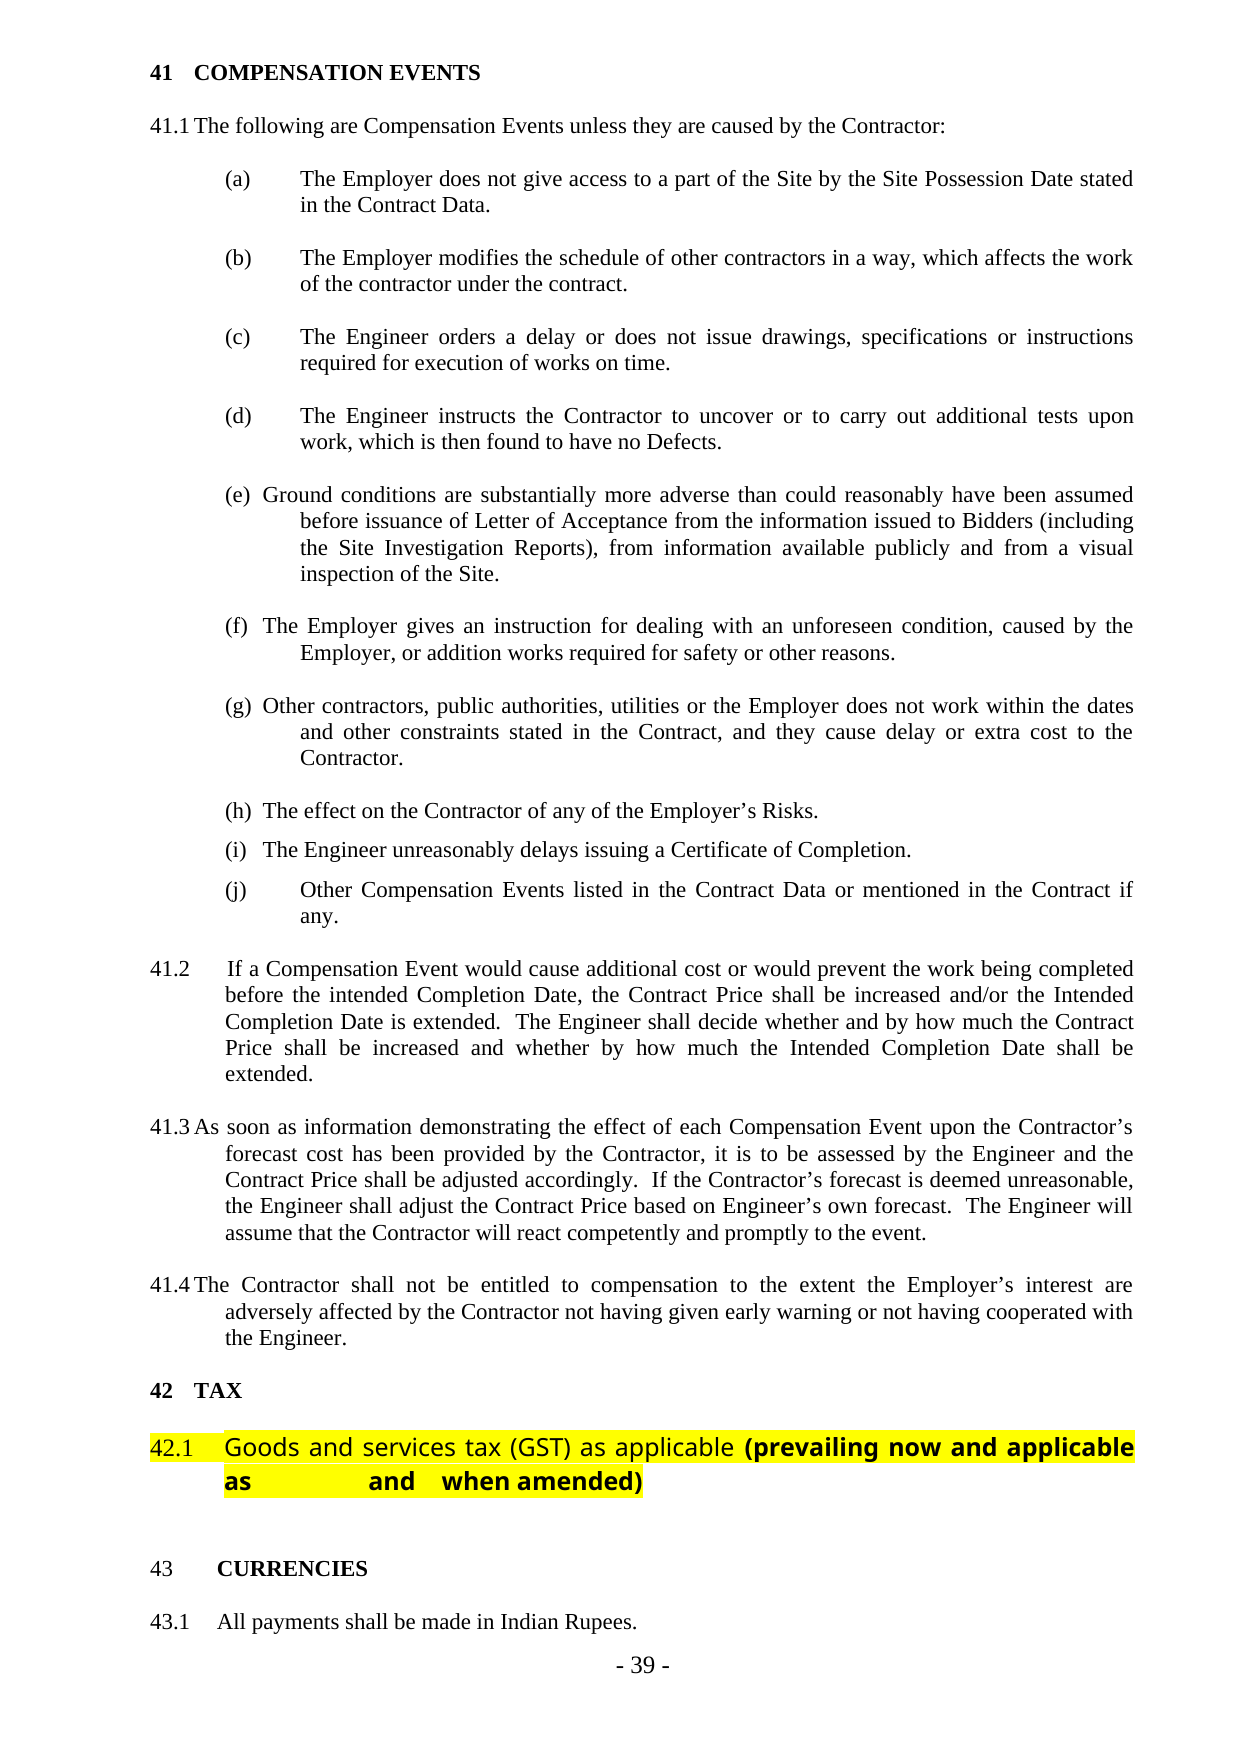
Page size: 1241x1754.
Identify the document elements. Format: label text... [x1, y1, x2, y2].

list The effect on the Contractor of any of the Employer’s Risks. [225, 797, 1135, 823]
list The Employer does not give access to a part of the Site by the Site Possession Date stated in the Contract Data. [225, 164, 1135, 217]
list Ground conditions are substantially more adverse than could reasonably have been assumed before issuance of Letter of Acceptance from the information issued to Bidders (including the Site Investigation Reports), from information available publicly and from a visual inspection of the Site. [225, 481, 1135, 586]
list The Employer gives an instruction for dealing with an unforeseen condition, caused by the Employer, or addition works required for safety or other reasons. [225, 613, 1135, 665]
list COMPENSATION EVENTS [150, 59, 1135, 86]
list If a Compensation Event would cause additional cost or would prevent the work being completed before the intended Completion Date, the Contract Price shall be increased and/or the Intended Completion Date is extended. The Engineer shall decide whether and by how much the Contract Price shall be increased and whether by how much the Intended Completion Date shall be extended. [150, 955, 1135, 1087]
list The following are Compensation Events unless they are caused by the Contractor: [150, 112, 1135, 138]
list CURRENCIES [150, 1555, 1135, 1581]
list All payments shall be made in Indian Rupees. [150, 1608, 1135, 1634]
list The Engineer instructs the Contractor to uncover or to carry out additional tests upon work, which is then found to have no Defects. [225, 402, 1135, 454]
list Goods and services tax (GST) as applicable (prevailing now and applicable as and when amended) [150, 1462, 1135, 1498]
list TAX [150, 1377, 1135, 1403]
list Other contractors, public authorities, utilities or the Employer does not work within the dates and other constraints stated in the Contract, and they cause delay or extra cost to the Contractor. [225, 692, 1135, 771]
list The Contractor shall not be entitled to compensation to the extent the Employer’s interest are adversely affected by the Contractor not having given early warning or not having cooperated with the Engineer. [150, 1271, 1135, 1350]
list The Employer modifies the schedule of other contractors in a way, which affects the work of the contractor under the contract. [225, 244, 1135, 296]
list As soon as information demonstrating the effect of each Compensation Event upon the Contractor’s forecast cost has been provided by the Contractor, it is to be assessed by the Engineer and the Contract Price shall be adjusted accordingly. If the Contractor’s forecast is deemed unreasonable, the Engineer shall adjust the Contract Price based on Engineer’s own forecast. The Engineer will assume that the Contractor will react competently and promptly to the event. [150, 1113, 1135, 1245]
text (j) Other Compensation Events listed in the Contract Data or mentioned in the Contract if any. [225, 876, 1135, 929]
list The Engineer unreasonably delays issuing a Certificate of Completion. [225, 837, 1135, 863]
list The Engineer orders a delay or does not issue drawings, specifications or instructions required for execution of works on time. [225, 323, 1135, 375]
